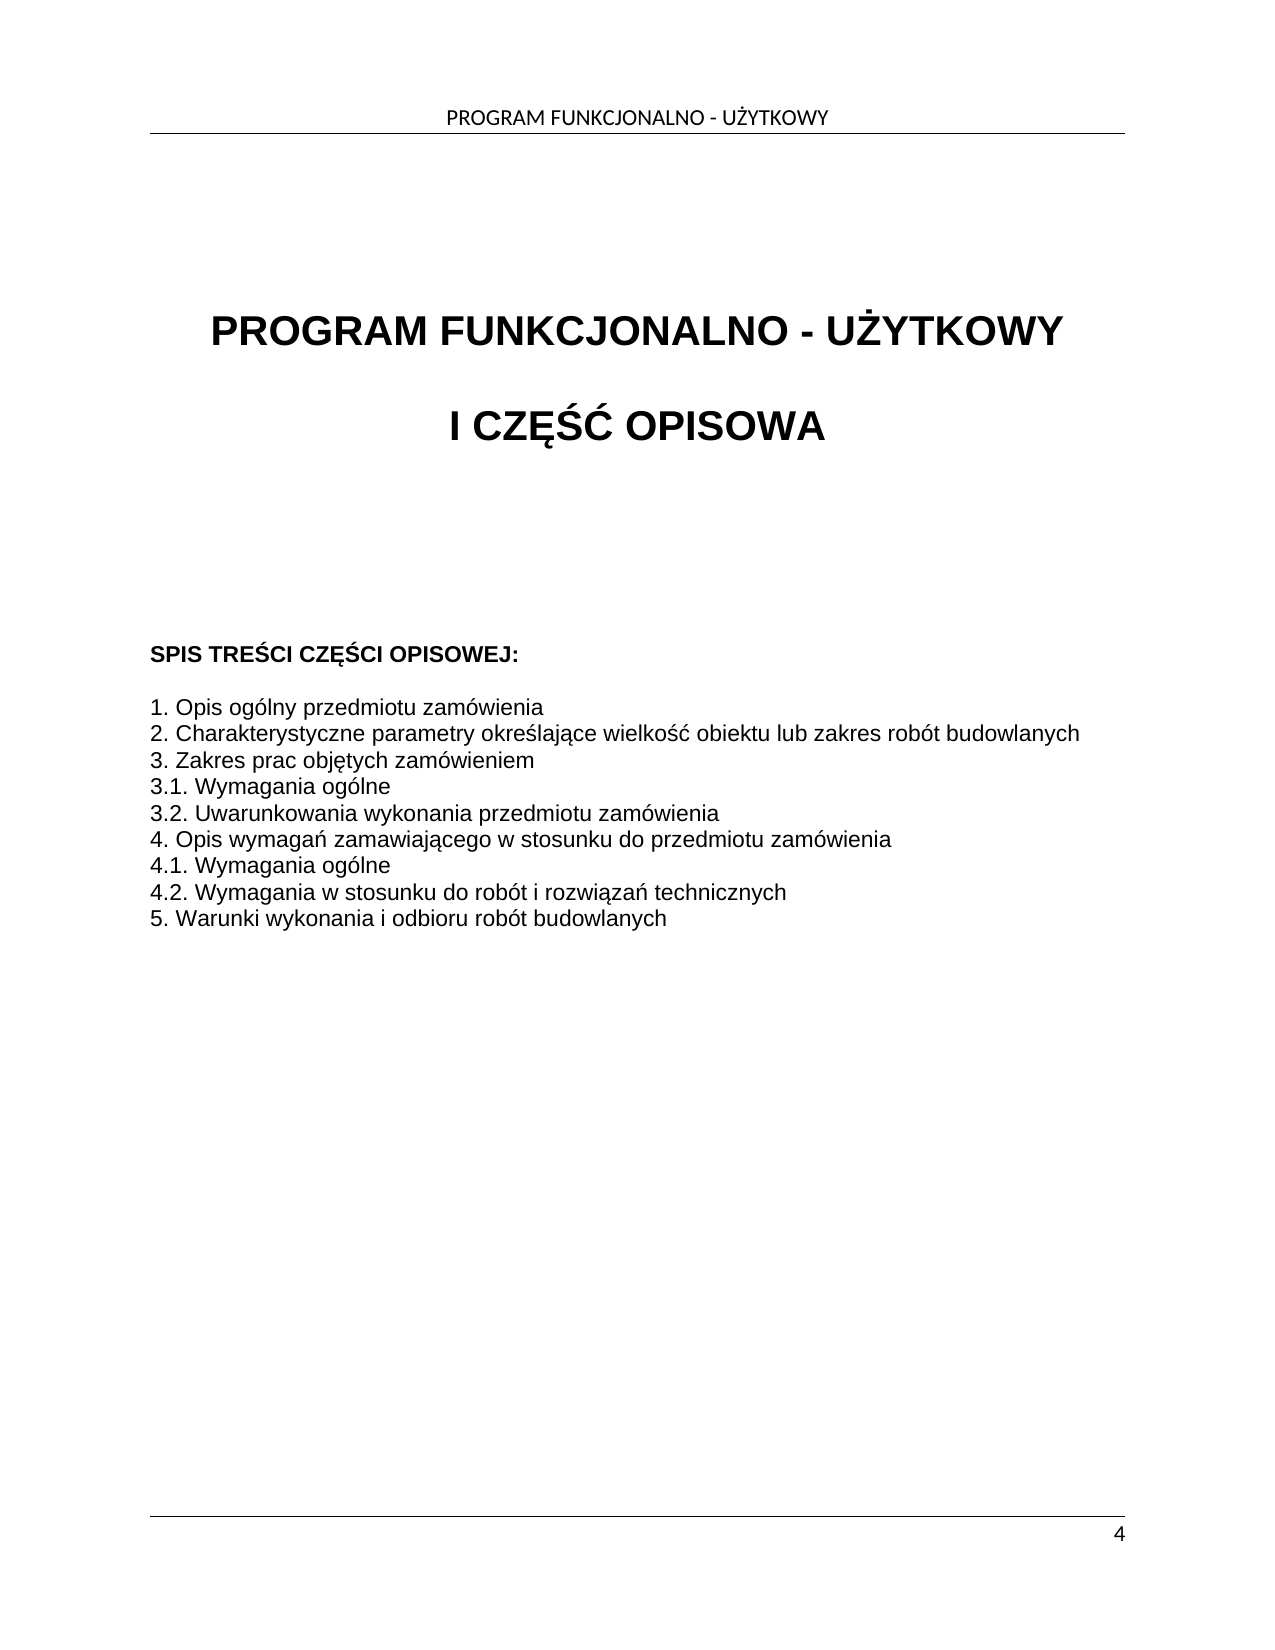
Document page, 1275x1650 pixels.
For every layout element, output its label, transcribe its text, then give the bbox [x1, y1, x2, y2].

text 4. Opis wymagań zamawiającego w stosunku do przedmiotu zamówienia [150, 826, 1125, 852]
text 3. Zakres prac objętych zamówieniem [150, 747, 1125, 773]
text 5. Warunki wykonania i odbioru robót budowlanych [150, 905, 1125, 931]
text 2. Charakterystyczne parametry określające wielkość obiektu lub zakres robót budowlanych [150, 720, 1125, 747]
text 3.1. Wymagania ogólne [150, 773, 1125, 799]
text 3.2. Uwarunkowania wykonania przedmiotu zamówienia [150, 799, 1125, 826]
text PROGRAM FUNKCJONALNO - UŻYTKOWY [150, 306, 1125, 354]
text 4.1. Wymagania ogólne [150, 852, 1125, 878]
text I CZĘŚĆ OPISOWA [150, 402, 1125, 450]
text 1. Opis ogólny przedmiotu zamówienia [150, 694, 1125, 720]
text SPIS TREŚCI CZĘŚCI OPISOWEJ: [150, 641, 1125, 668]
text 4.2. Wymagania w stosunku do robót i rozwiązań technicznych [150, 878, 1125, 905]
